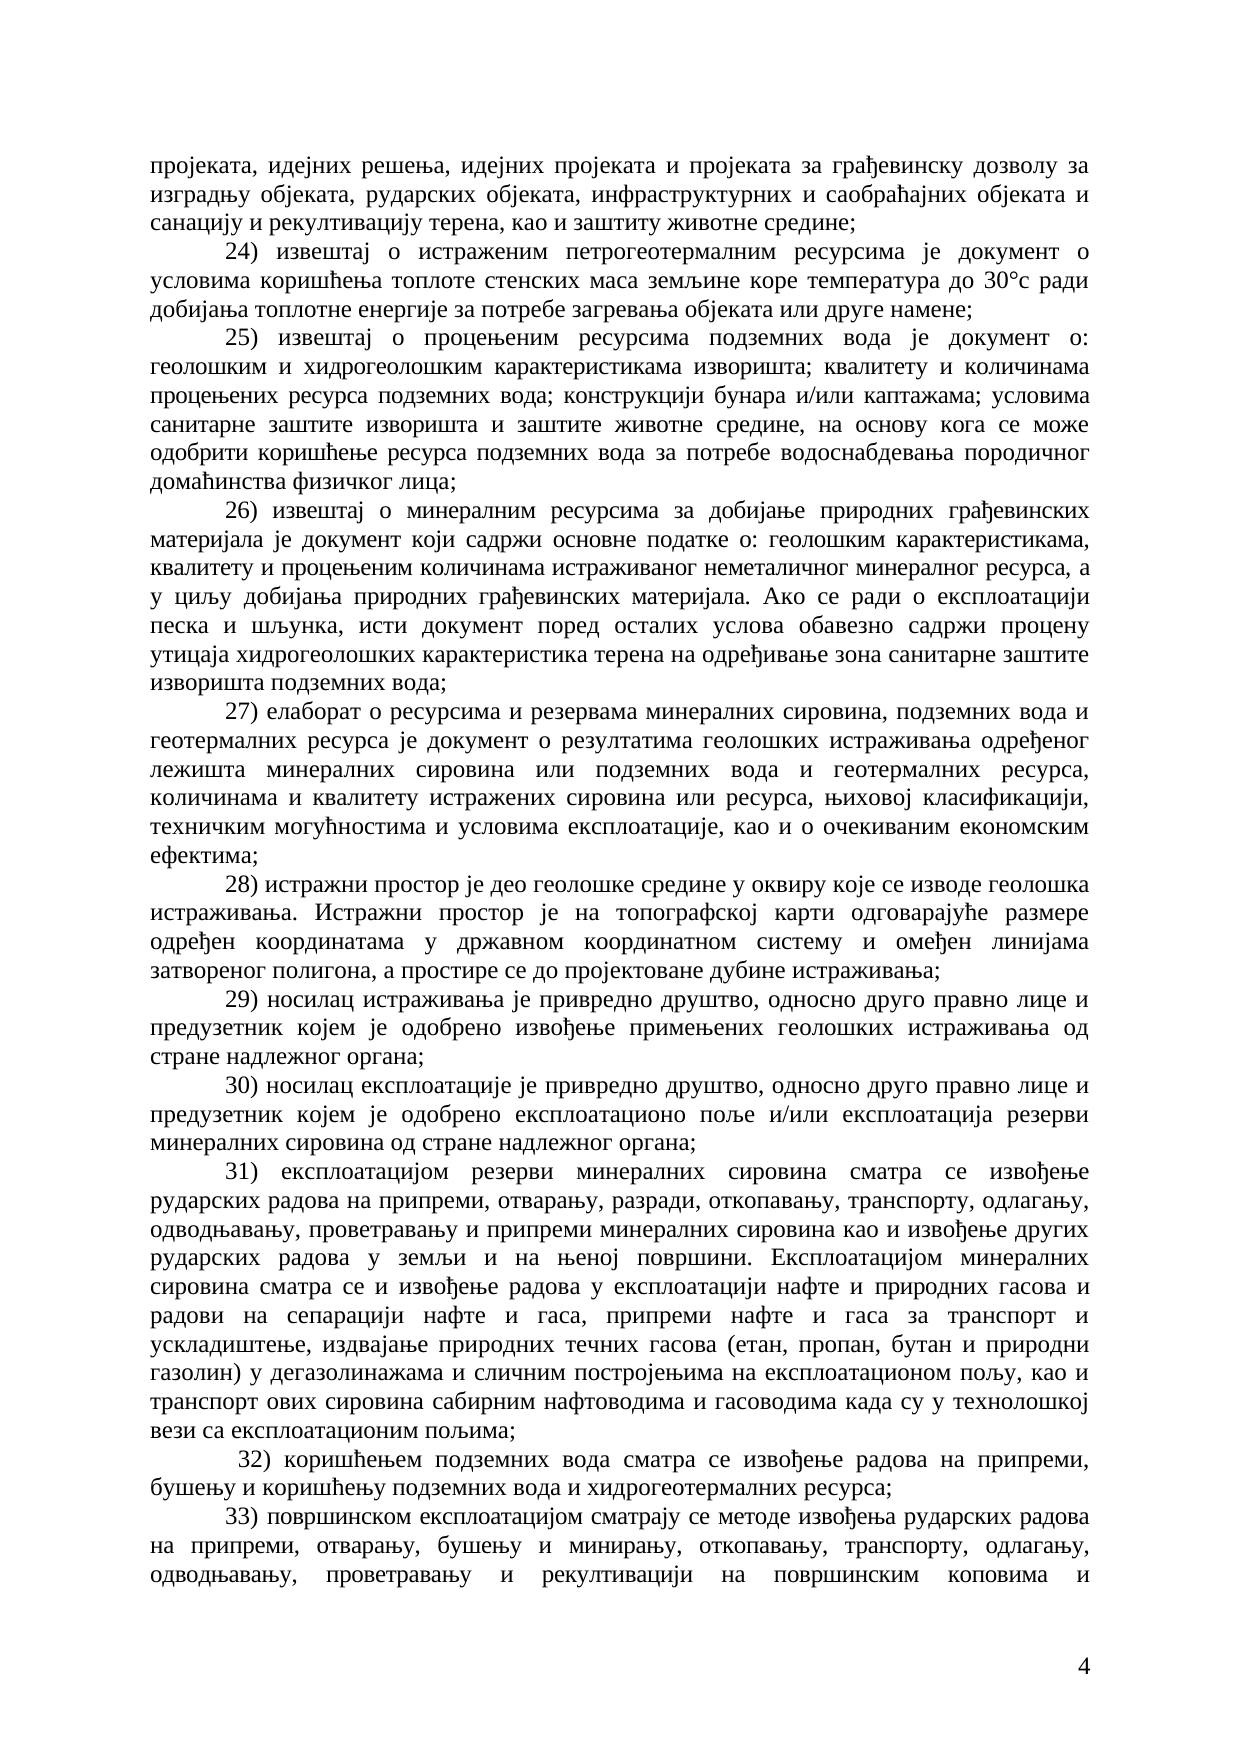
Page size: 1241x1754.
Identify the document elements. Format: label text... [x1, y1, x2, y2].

text 32) коришћењем подземних вода сматра се извођење радова на припреми, бушењу и коришћењу подземних вода и хидрогеотермалних ресурса; [150, 1444, 1090, 1501]
text 24) извештај о истраженим петрогеотермалним ресурсима је документ о условима коришћења топлоте стенских маса земљине коре температура до 30°c ради добијања топлотне енергије за потребе загревања објеката или друге намене; [150, 236, 1090, 322]
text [150, 150, 1090, 236]
text 29) носилац истраживања је привредно друштво, односно друго правно лице и предузетник којем је одобрено извођење примењених геолошких истраживања од стране надлежног органа; [150, 984, 1090, 1070]
text 28) истражни простор је део геолошке средине у оквиру које се изводе геолошка истраживања. Истражни простор је на топографској карти одговарајуће размере одређен координатама у државном координатном систему и омеђен линијама затвореног полигона, а простире се до пројектоване дубине истраживања; [150, 869, 1090, 984]
text 31) експлоатацијом резерви минералних сировина сматра се извођење рударских радова на припреми, отварању, разради, откопавању, транспорту, одлагању, одводњавању, проветравању и припреми минералних сировина као и извођење других рударских радова у земљи и на њеној површини. Експлоатацијом минералних сировина сматра се и извођење радова у експлоатацији нафте и природних гасова и радови на сепарацији нафте и гаса, припреми нафте и гаса за транспорт и ускладиштење, издвајање природних течних гасова (етан, пропан, бутан и природни газолин) у дегазолинажама и сличним постројењима на експлоатационом пољу, као и транспорт ових сировина сабирним нафтоводима и гасоводима када су у технолошкој вези са експлоатационим пољима; [150, 1156, 1090, 1444]
text 27) елаборат о ресурсима и резервама минералних сировина, подземних вода и геотермалних ресурса је документ о резултатима геолошких истраживања одређеног лежишта минералних сировина или подземних вода и геотермалних ресурса, количинама и квалитету истражених сировина или ресурса, њиховој класификацији, техничким могућностима и условима експлоатације, као и о очекиваним економским ефектима; [150, 696, 1090, 869]
text 30) носилац експлоатације је привредно друштво, односно друго правно лице и предузетник којем је одобренo експлоатационо поље и/или експлоатација резерви минералних сировина од стране надлежног органа; [150, 1070, 1090, 1156]
text 25) извештај о процењеним ресурсима подземних вода је документ о: геолошким и хидрогеолошким карактеристикама изворишта; квалитету и количинама процењених ресурса подземних вода; конструкцији бунара и/или каптажама; условима санитарне заштите изворишта и заштите животне средине, на основу кога се може одобрити коришћење ресурса подземних вода за потребе водоснабдевања породичног домаћинства физичког лица; [150, 322, 1090, 495]
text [150, 1501, 1090, 1587]
text 26) извештај о минералним ресурсима за добијање природних грађевинских материјала је документ који садржи основне податке о: геолошким карактеристикама, квалитету и процењеним количинама истраживаног неметаличног минералног ресурса, а у циљу добијања природних грађевинских материјала. Ако се ради о експлоатацији песка и шљунка, исти документ поред осталих услова обавезно садржи процену утицаја хидрогеолошких карактеристика терена на одређивање зона санитарне заштите изворишта подземних вода; [150, 495, 1090, 696]
